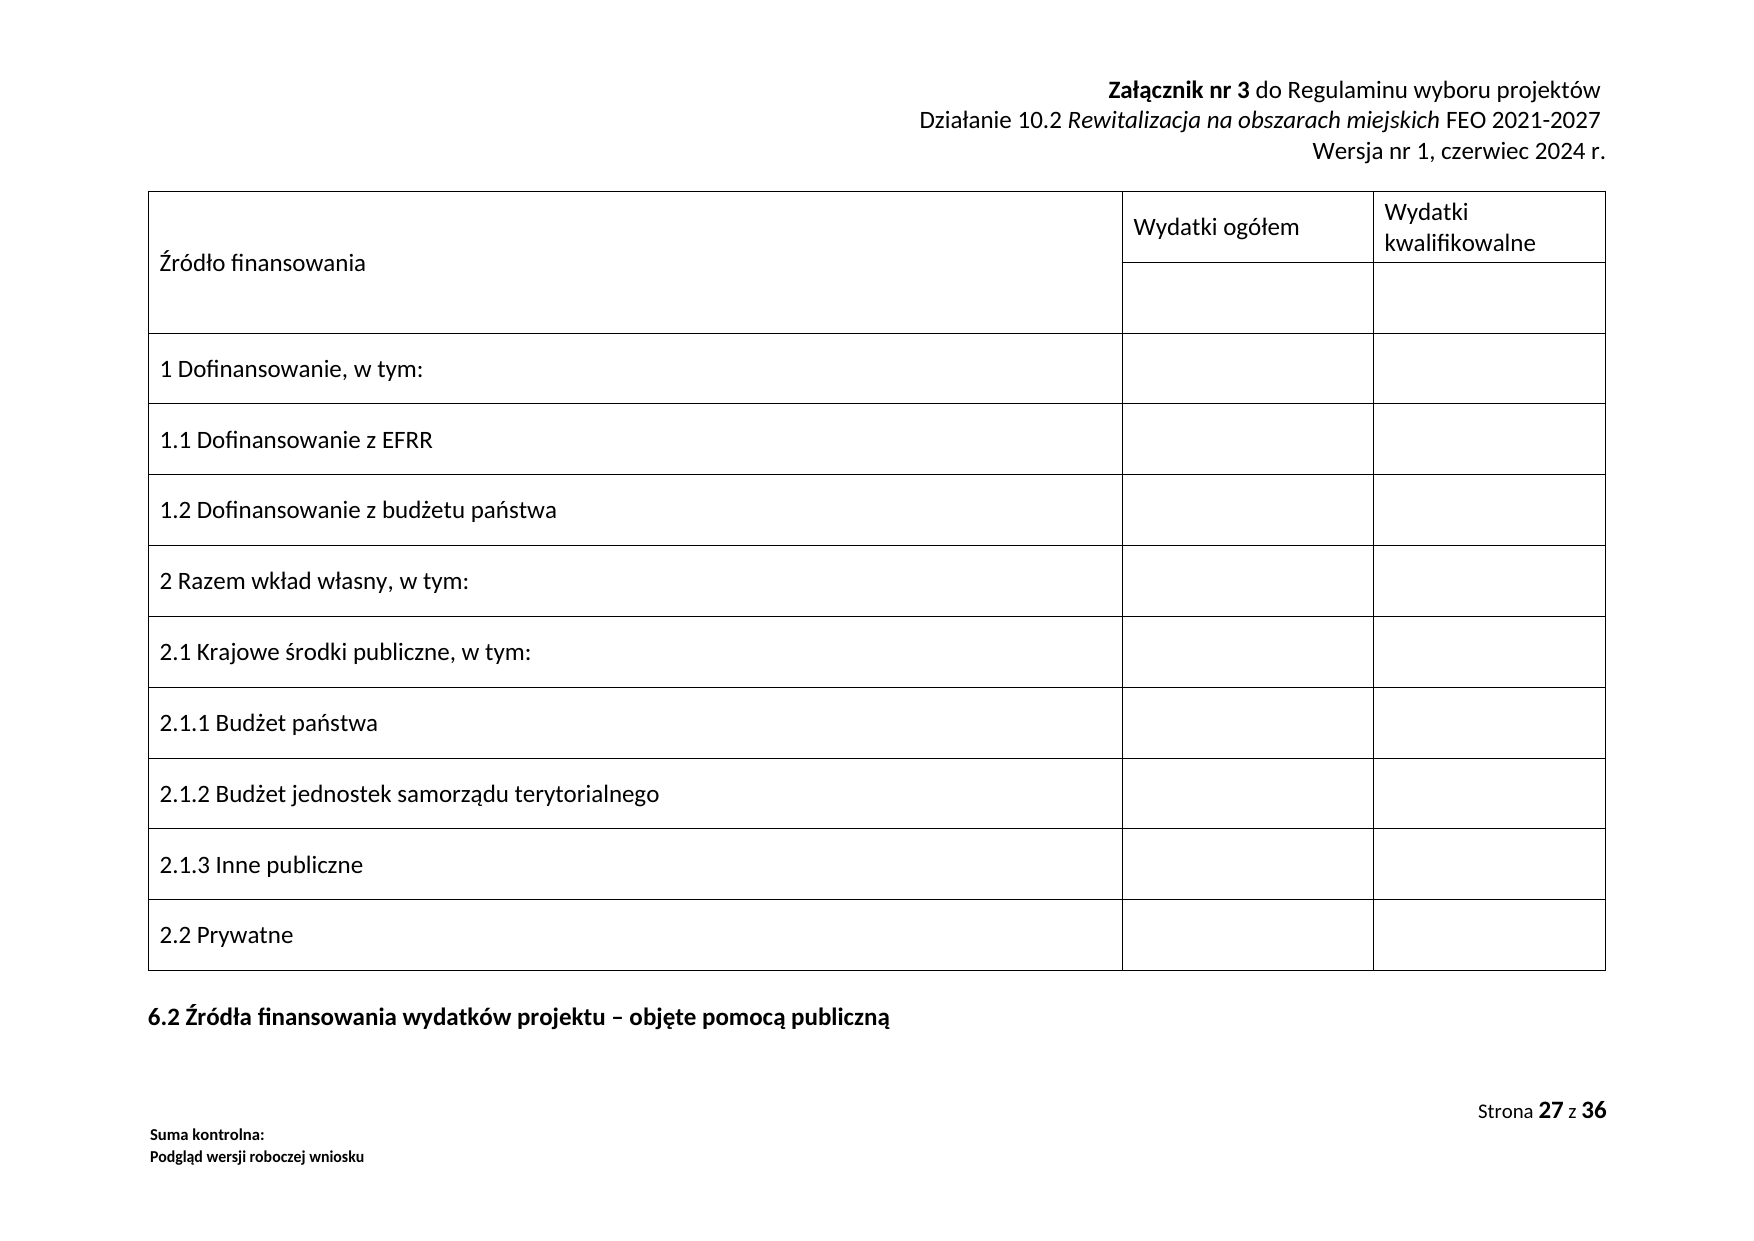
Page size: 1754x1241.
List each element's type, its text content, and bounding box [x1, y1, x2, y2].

table_cell [1374, 759, 1605, 828]
table_cell 2.1 Krajowe środki publiczne, w tym: [149, 617, 1122, 687]
table_cell [1123, 334, 1373, 403]
table_cell [1374, 263, 1605, 332]
table_cell [1374, 404, 1605, 474]
table_cell 2.1.1 Budżet państwa [149, 688, 1122, 757]
table_cell [1374, 475, 1605, 545]
table_header Źródło finansowania [149, 192, 1122, 332]
table_cell [1374, 334, 1605, 403]
table_cell [1374, 617, 1605, 687]
table_cell [1123, 546, 1373, 616]
table_cell 2.1.2 Budżet jednostek samorządu terytorialnego [149, 759, 1122, 828]
text 6.2 Źródła finansowania wydatków projektu – objęte pomocą publiczną [148, 1001, 1606, 1032]
table_cell [1123, 475, 1373, 545]
table_cell [1374, 546, 1605, 616]
table_cell [1123, 759, 1373, 828]
table_cell 2.2 Prywatne [149, 900, 1122, 970]
table_cell [1374, 688, 1605, 757]
table_cell 2 Razem wkład własny, w tym: [149, 546, 1122, 616]
table_cell [1374, 900, 1605, 970]
table_cell [1374, 829, 1605, 899]
table_cell [1123, 829, 1373, 899]
table_cell [1123, 688, 1373, 757]
table_cell 1 Dofinansowanie, w tym: [149, 334, 1122, 403]
table_cell [1123, 404, 1373, 474]
table_cell [1123, 263, 1373, 332]
table_header Wydatki kwalifikowalne [1374, 192, 1605, 262]
table_cell 1.2 Dofinansowanie z budżetu państwa [149, 475, 1122, 545]
table_cell 1.1 Dofinansowanie z EFRR [149, 404, 1122, 474]
table_cell [1123, 617, 1373, 687]
table_header Wydatki ogółem [1123, 192, 1373, 262]
table_cell 2.1.3 Inne publiczne [149, 829, 1122, 899]
table_cell [1123, 900, 1373, 970]
